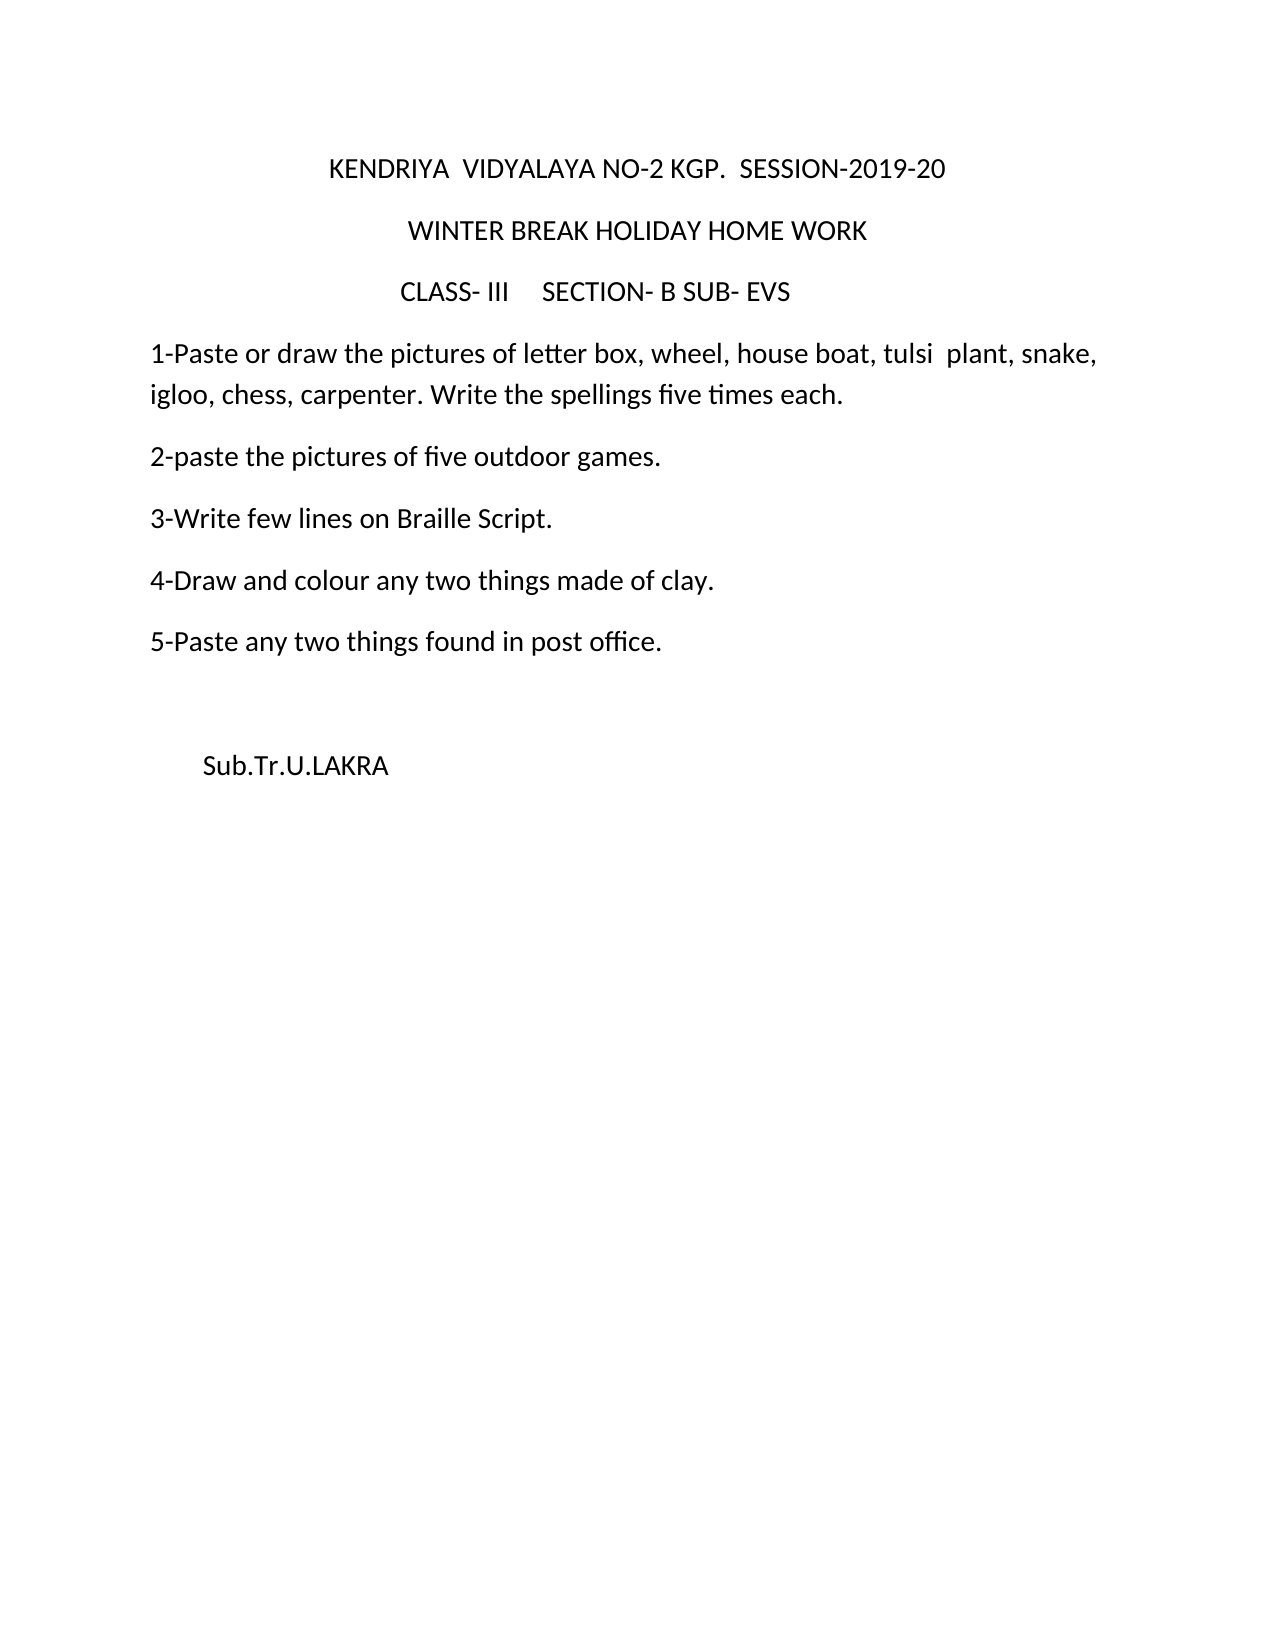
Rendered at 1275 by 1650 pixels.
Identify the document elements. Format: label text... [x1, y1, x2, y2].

text 4-Draw and colour any two things made of clay. [150, 562, 1125, 597]
text 5-Paste any two things found in post office. [150, 623, 1125, 659]
text 3-Write few lines on Braille Script. [150, 500, 1125, 535]
text 1-Paste or draw the pictures of letter box, wheel, house boat, tulsi plant, snake, igloo, chess, carpenter. Write the spellings five times each. [150, 335, 1125, 412]
text KENDRIYA VIDYALAYA NO-2 KGP. SESSION-2019-20 [150, 150, 1125, 186]
text CLASS- III SECTION- B SUB- EVS [150, 273, 1125, 309]
text Sub.Tr.U.LAKRA [150, 747, 1125, 782]
text WINTER BREAK HOLIDAY HOME WORK [150, 212, 1125, 247]
text 2-paste the pictures of five outdoor games. [150, 438, 1125, 474]
